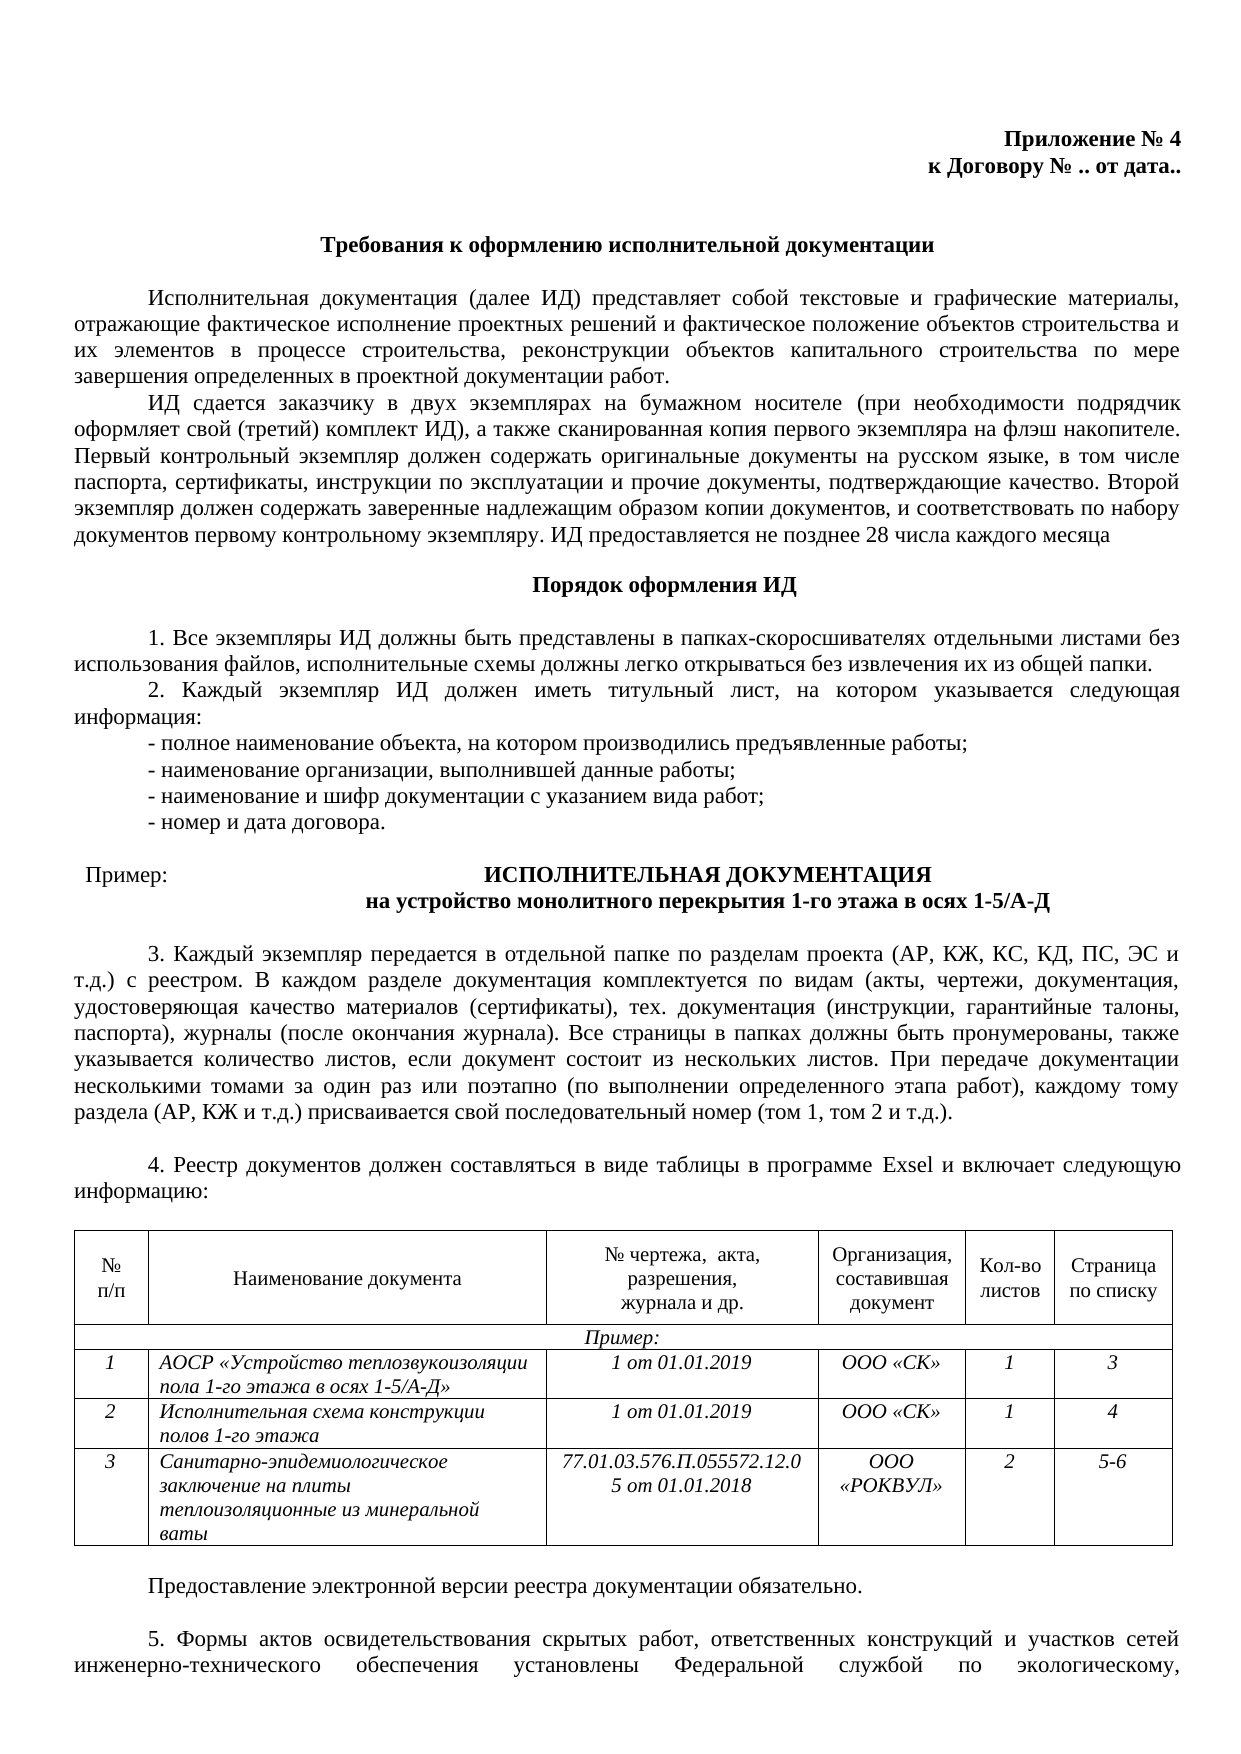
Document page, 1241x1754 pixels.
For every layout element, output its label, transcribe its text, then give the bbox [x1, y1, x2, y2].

table_header ИСПОЛНИТЕЛЬНАЯ ДОКУМЕНТАЦИЯ на устройство монолитного перекрытия 1-го этажа в осях 1-5/А-Д [221, 861, 1121, 914]
table_cell 1 [966, 1350, 1054, 1398]
text - полное наименование объекта, на котором производились предъявленные работы; [74, 729, 1181, 756]
text 1. Все экземпляры ИД должны быть представлены в папках-скоросшивателях отдельными листами без использования файлов, исполнительные схемы должны легко открываться без извлечения их из общей папки. [74, 624, 1181, 677]
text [74, 1625, 1181, 1678]
table_cell Санитарно-эпидемиологическое заключение на плиты теплоизоляционные из минеральной ваты [149, 1449, 546, 1545]
table_header Пример: [74, 861, 221, 914]
table_cell 3 [1055, 1350, 1172, 1398]
table_cell 5-6 [1055, 1449, 1172, 1545]
table_cell 4 [1055, 1399, 1172, 1447]
table_cell 2 [75, 1399, 148, 1447]
table_cell 2 [966, 1449, 1054, 1545]
text - наименование и шифр документации с указанием вида работ; [74, 782, 1181, 808]
table_cell АОСР «Устройство теплозвукоизоляции пола 1-го этажа в осях 1-5/А-Д» [149, 1350, 546, 1398]
text Исполнительная документация (далее ИД) представляет собой текстовые и графические материалы, отражающие фактическое исполнение проектных решений и фактическое положение объектов строительства и их элементов в процессе строительства, реконструкции объектов капитального строительства по мере завершения определенных в проектной документации работ. [74, 283, 1181, 389]
text Приложение № 4 [824, 125, 1181, 152]
text Предоставление электронной версии реестра документации обязательно. [74, 1572, 1181, 1598]
table_header Страница по списку [1055, 1231, 1172, 1324]
table_cell ООО «РОКВУЛ» [819, 1449, 965, 1545]
table_header Организация, составившая документ [819, 1231, 965, 1324]
text ИД сдается заказчику в двух экземплярах на бумажном носителе (при необходимости подрядчик оформляет свой (третий) комплект ИД), а также сканированная копия первого экземпляра на флэш накопителе. Первый контрольный экземпляр должен содержать оригинальные документы на русском языке, в том числе паспорта, сертификаты, инструкции по эксплуатации и прочие документы, подтверждающие качество. Второй экземпляр должен содержать заверенные надлежащим образом копии документов, и соответствовать по набору документов первому контрольному экземпляру. ИД предоставляется не позднее 28 числа каждого месяца [74, 389, 1181, 547]
table_header № п/п [75, 1231, 148, 1324]
table_header № чертежа, акта, разрешения, журнала и др. [547, 1231, 818, 1324]
text 4. Реестр документов должен составляться в виде таблицы в программе Exsel и включает следующую информацию: [74, 1151, 1181, 1204]
table_header Кол-во листов [966, 1231, 1054, 1324]
text Порядок оформления ИД [74, 571, 1181, 597]
table_cell 1 [75, 1350, 148, 1398]
table_cell 77.01.03.576.П.055572.12.05 от 01.01.2018 [547, 1449, 818, 1545]
text к Договору № .. от дата.. [177, 152, 1181, 178]
text Требования к оформлению исполнительной документации [74, 231, 1181, 257]
text - наименование организации, выполнившей данные работы; [74, 756, 1181, 782]
table_cell Пример: [75, 1325, 1172, 1349]
table_cell ООО «СК» [819, 1399, 965, 1447]
table_cell 1 от 01.01.2019 [547, 1399, 818, 1447]
table_cell 1 от 01.01.2019 [547, 1350, 818, 1398]
table_cell ООО «СК» [819, 1350, 965, 1398]
table_cell 1 [966, 1399, 1054, 1447]
text - номер и дата договора. [74, 808, 1181, 835]
table_cell 3 [75, 1449, 148, 1545]
text 2. Каждый экземпляр ИД должен иметь титульный лист, на котором указывается следующая информация: [74, 677, 1181, 729]
text 3. Каждый экземпляр передается в отдельной папке по разделам проекта (АР, КЖ, КС, КД, ПС, ЭС и т.д.) с реестром. В каждом разделе документация комплектуется по видам (акты, чертежи, документация, удостоверяющая качество материалов (сертификаты), тех. документация (инструкции, гарантийные талоны, паспорта), журналы (после окончания журнала). Все страницы в папках должны быть пронумерованы, также указывается количество листов, если документ состоит из нескольких листов. При передаче документации несколькими томами за один раз или поэтапно (по выполнении определенного этапа работ), каждому тому раздела (АР, КЖ и т.д.) присваивается свой последовательный номер (том 1, том 2 и т.д.). [74, 940, 1181, 1124]
table_header Наименование документа [149, 1231, 546, 1324]
table_cell Исполнительная схема конструкции полов 1-го этажа [149, 1399, 546, 1447]
